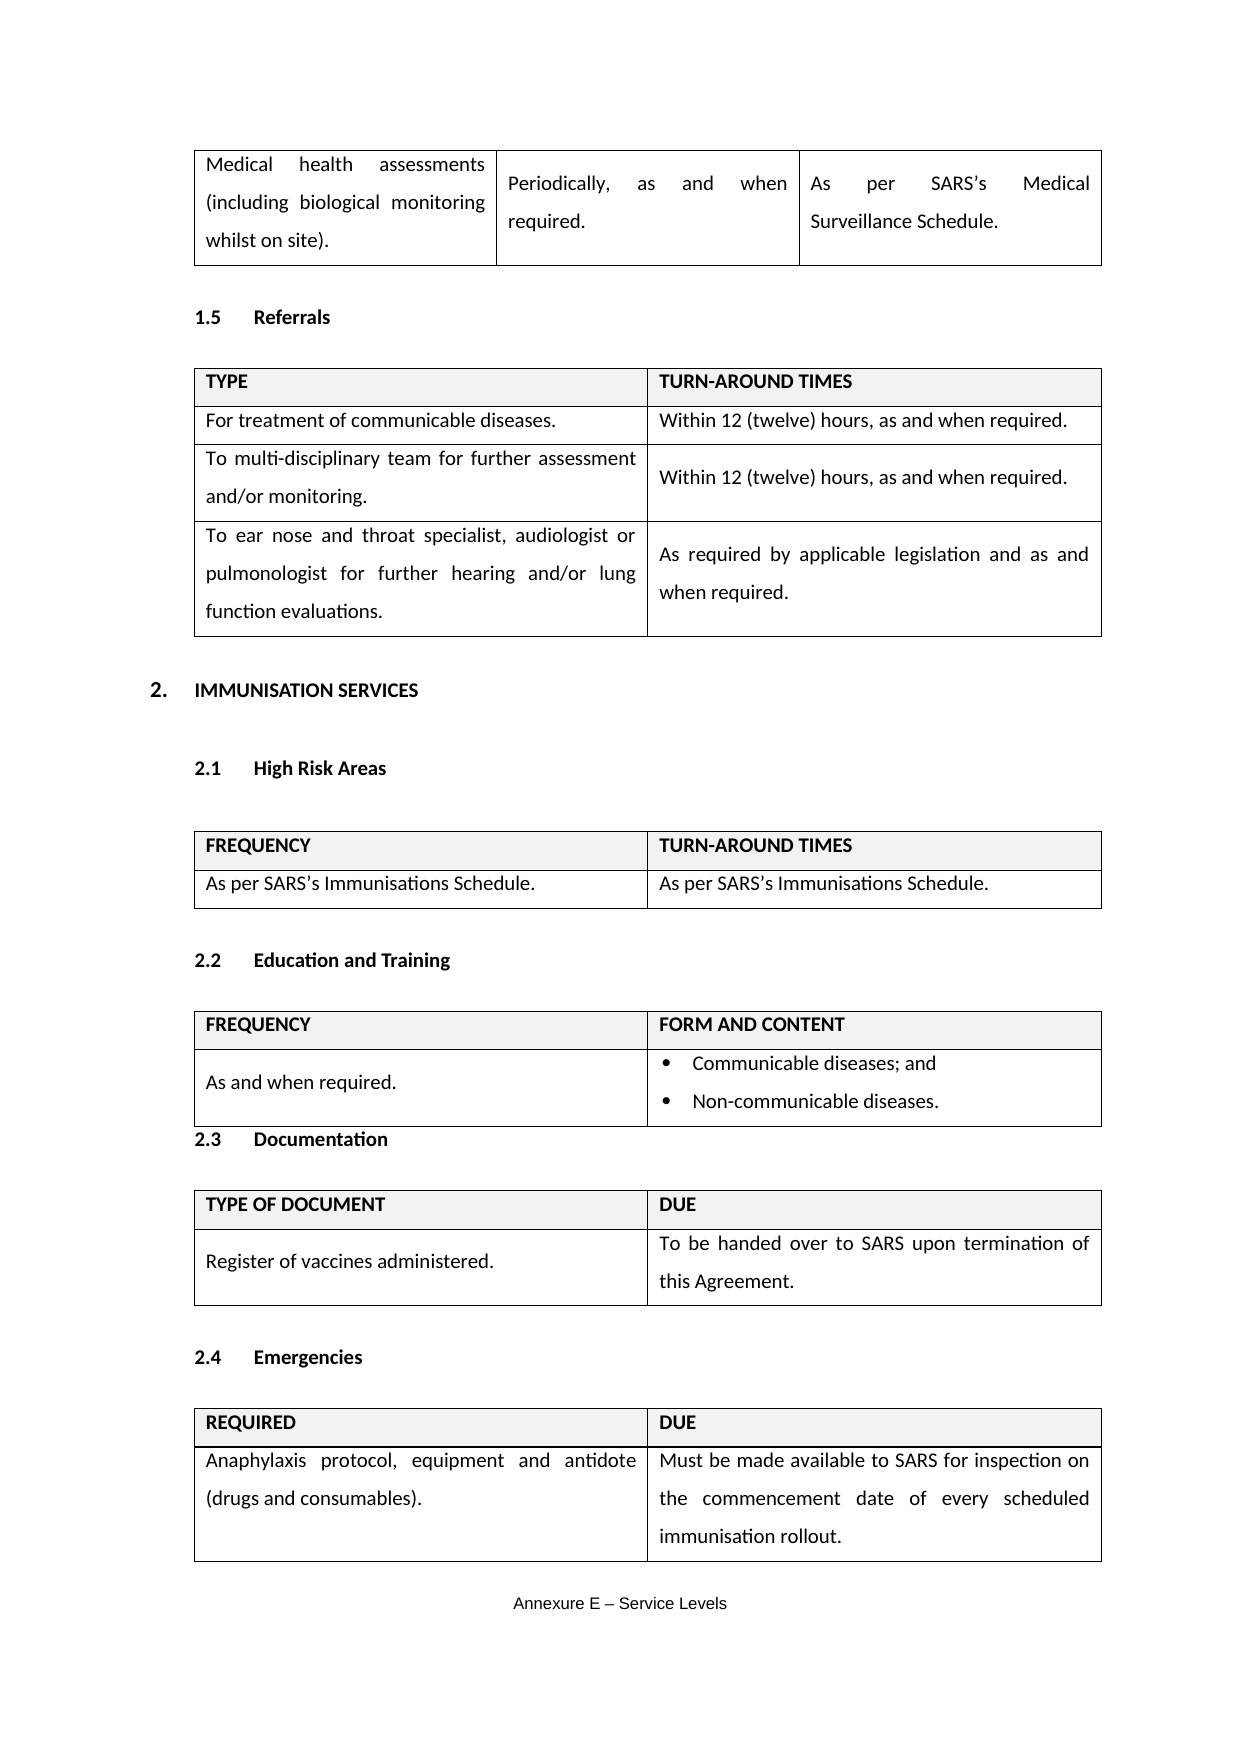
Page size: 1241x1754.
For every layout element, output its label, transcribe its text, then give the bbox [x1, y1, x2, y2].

table_cell To ear nose and throat specialist, audiologist or pulmonologist for further hearing and/or lung function evaluations. [195, 522, 647, 636]
table_header DUE [648, 1409, 1101, 1446]
subtitle Documentation [194, 1127, 1090, 1152]
table_cell Within 12 (twelve) hours, as and when required. [648, 407, 1101, 444]
table_cell As required by applicable legislation and as and when required. [648, 522, 1101, 636]
table_cell Within 12 (twelve) hours, as and when required. [648, 445, 1101, 521]
subtitle High Risk Areas [194, 755, 1090, 780]
subtitle Emergencies [194, 1344, 1090, 1370]
table_cell Communicable diseases; and Non-communicable diseases. [648, 1050, 1101, 1126]
table_header TYPE OF DOCUMENT [195, 1191, 647, 1229]
table_cell Register of vaccines administered. [195, 1230, 647, 1305]
table_header TURN-AROUND TIMES [648, 369, 1101, 406]
table_cell As per SARS’s Medical Surveillance Schedule. [800, 151, 1101, 265]
subtitle Referrals [194, 304, 1090, 329]
table_cell Periodically, as and when required. [497, 151, 799, 265]
table_header DUE [648, 1191, 1101, 1229]
table_cell Anaphylaxis protocol, equipment and antidote (drugs and consumables). [195, 1448, 647, 1561]
table_header REQUIRED [195, 1409, 647, 1446]
table_cell As per SARS’s Immunisations Schedule. [195, 871, 647, 908]
subtitle IMMUNISATION SERVICES [150, 675, 1090, 703]
table_cell Medical health assessments (including biological monitoring whilst on site). [195, 151, 496, 265]
table_cell To be handed over to SARS upon termination of this Agreement. [648, 1230, 1101, 1305]
table_cell As and when required. [195, 1050, 647, 1126]
table_cell As per SARS’s Immunisations Schedule. [648, 871, 1101, 908]
table_header FREQUENCY [195, 832, 647, 869]
table_header TURN-AROUND TIMES [648, 832, 1101, 869]
table_cell Must be made available to SARS for inspection on the commencement date of every scheduled immunisation rollout. [648, 1448, 1101, 1561]
table_header FORM AND CONTENT [648, 1012, 1101, 1049]
table_cell To multi-disciplinary team for further assessment and/or monitoring. [195, 445, 647, 521]
table_cell For treatment of communicable diseases. [195, 407, 647, 444]
table_header FREQUENCY [195, 1012, 647, 1049]
table_header TYPE [195, 369, 647, 406]
subtitle Education and Training [194, 947, 1090, 972]
